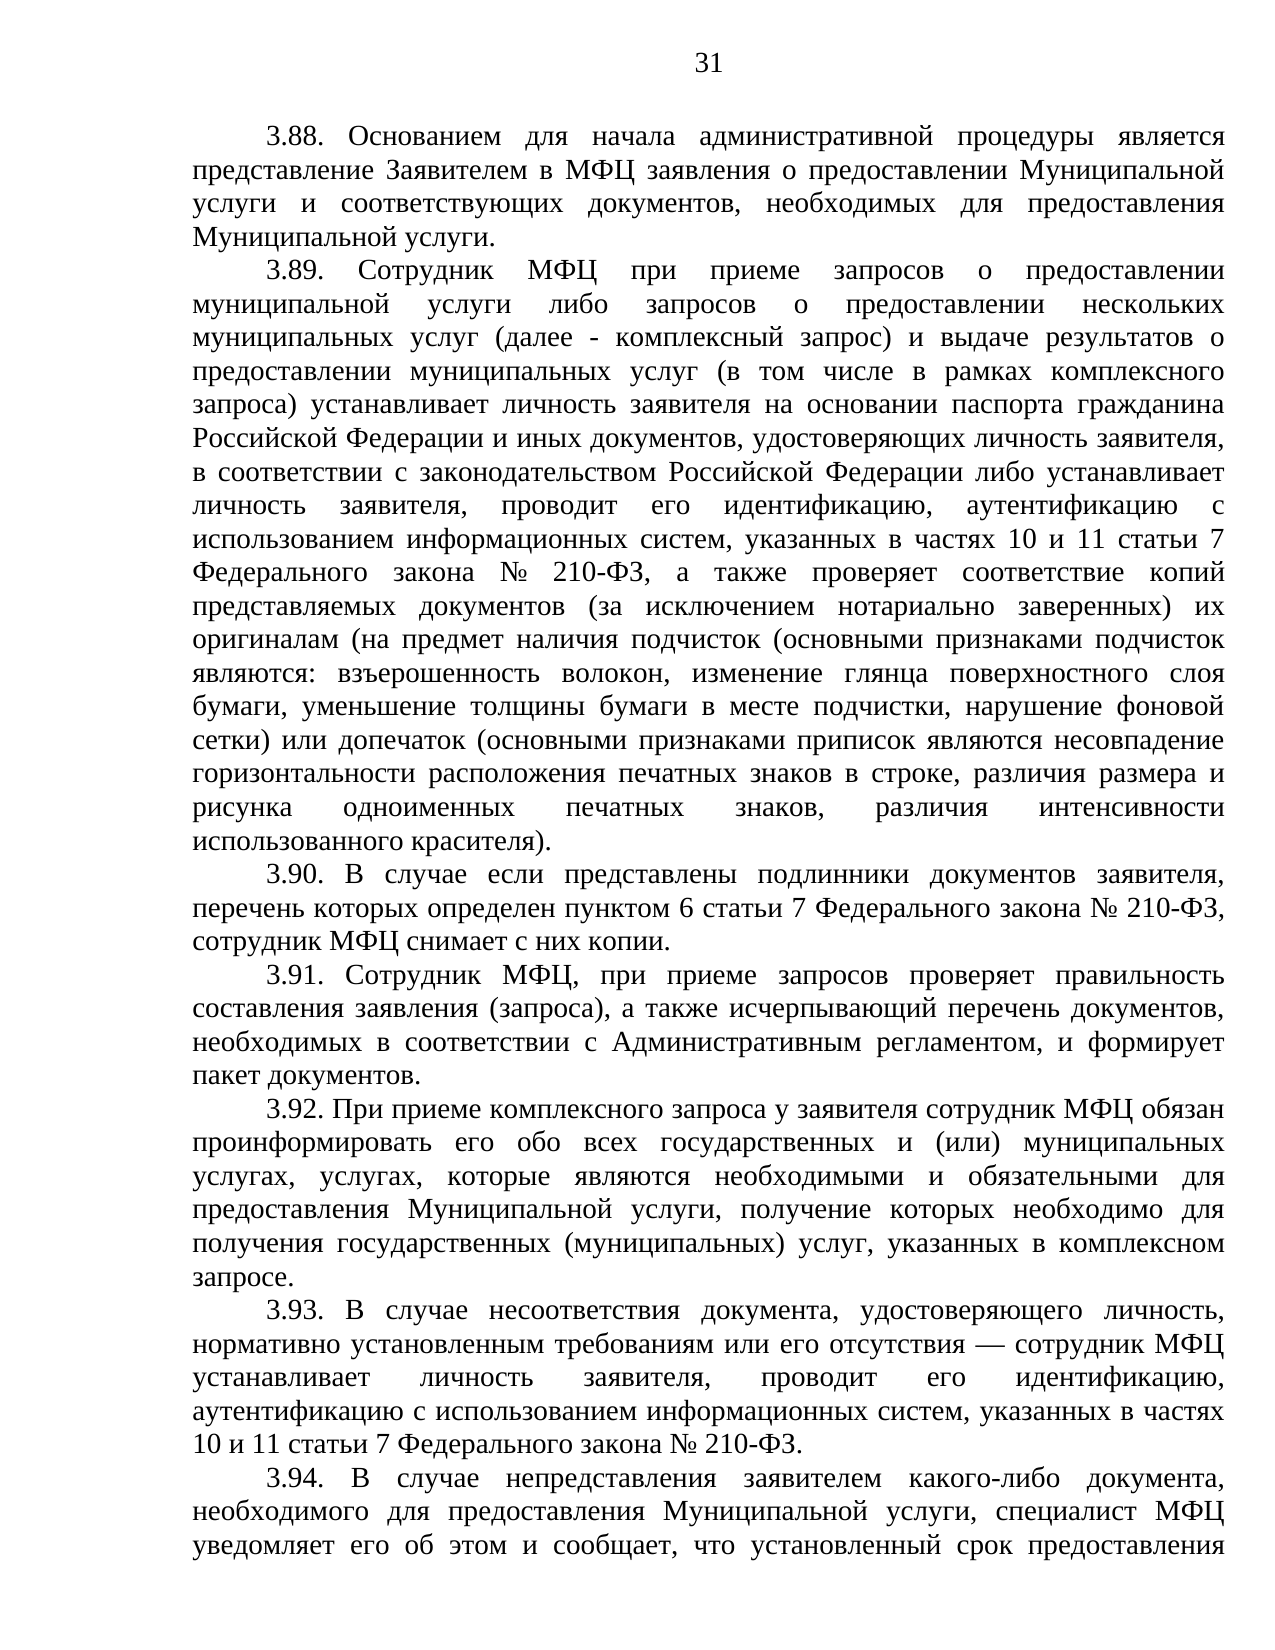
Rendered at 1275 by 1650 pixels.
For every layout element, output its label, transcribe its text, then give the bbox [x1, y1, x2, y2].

text 3.89. Сотрудник МФЦ при приеме запросов о предоставлении муниципальной услуги либо запросов о предоставлении нескольких муниципальных услуг (далее - комплексный запрос) и выдаче результатов о предоставлении муниципальных услуг (в том числе в рамках комплексного запроса) устанавливает личность заявителя на основании паспорта гражданина Российской Федерации и иных документов, удостоверяющих личность заявителя, в соответствии с законодательством Российской Федерации либо устанавливает личность заявителя, проводит его идентификацию, аутентификацию с использованием информационных систем, указанных в частях 10 и 11 статьи 7 Федерального закона № 210-ФЗ, а также проверяет соответствие копий представляемых документов (за исключением нотариально заверенных) их оригиналам (на предмет наличия подчисток (основными признаками подчисток являются: взъерошенность волокон, изменение глянца поверхностного слоя бумаги, уменьшение толщины бумаги в месте подчистки, нарушение фоновой сетки) или допечаток (основными признаками приписок являются несовпадение горизонтальности расположения печатных знаков в строке, различия размера и рисунка одноименных печатных знаков, различия интенсивности использованного красителя). [192, 252, 1226, 856]
text 3.93. В случае несоответствия документа, удостоверяющего личность, нормативно установленным требованиям или его отсутствия — сотрудник МФЦ устанавливает личность заявителя, проводит его идентификацию, аутентификацию с использованием информационных систем, указанных в частях 10 и 11 статьи 7 Федерального закона № 210-ФЗ. [192, 1292, 1226, 1460]
text 3.92. При приеме комплексного запроса у заявителя сотрудник МФЦ обязан проинформировать его обо всех государственных и (или) муниципальных услугах, услугах, которые являются необходимыми и обязательными для предоставления Муниципальной услуги, получение которых необходимо для получения государственных (муниципальных) услуг, указанных в комплексном запросе. [192, 1091, 1226, 1292]
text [192, 1460, 1226, 1561]
text 3.91. Сотрудник МФЦ, при приеме запросов проверяет правильность составления заявления (запроса), а также исчерпывающий перечень документов, необходимых в соответствии с Административным регламентом, и формирует пакет документов. [192, 957, 1226, 1091]
text 3.90. В случае если представлены подлинники документов заявителя, перечень которых определен пунктом 6 статьи 7 Федерального закона № 210-ФЗ, сотрудник МФЦ снимает с них копии. [192, 856, 1226, 957]
text 3.88. Основанием для начала административной процедуры является представление Заявителем в МФЦ заявления о предоставлении Муниципальной услуги и соответствующих документов, необходимых для предоставления Муниципальной услуги. [192, 118, 1226, 252]
